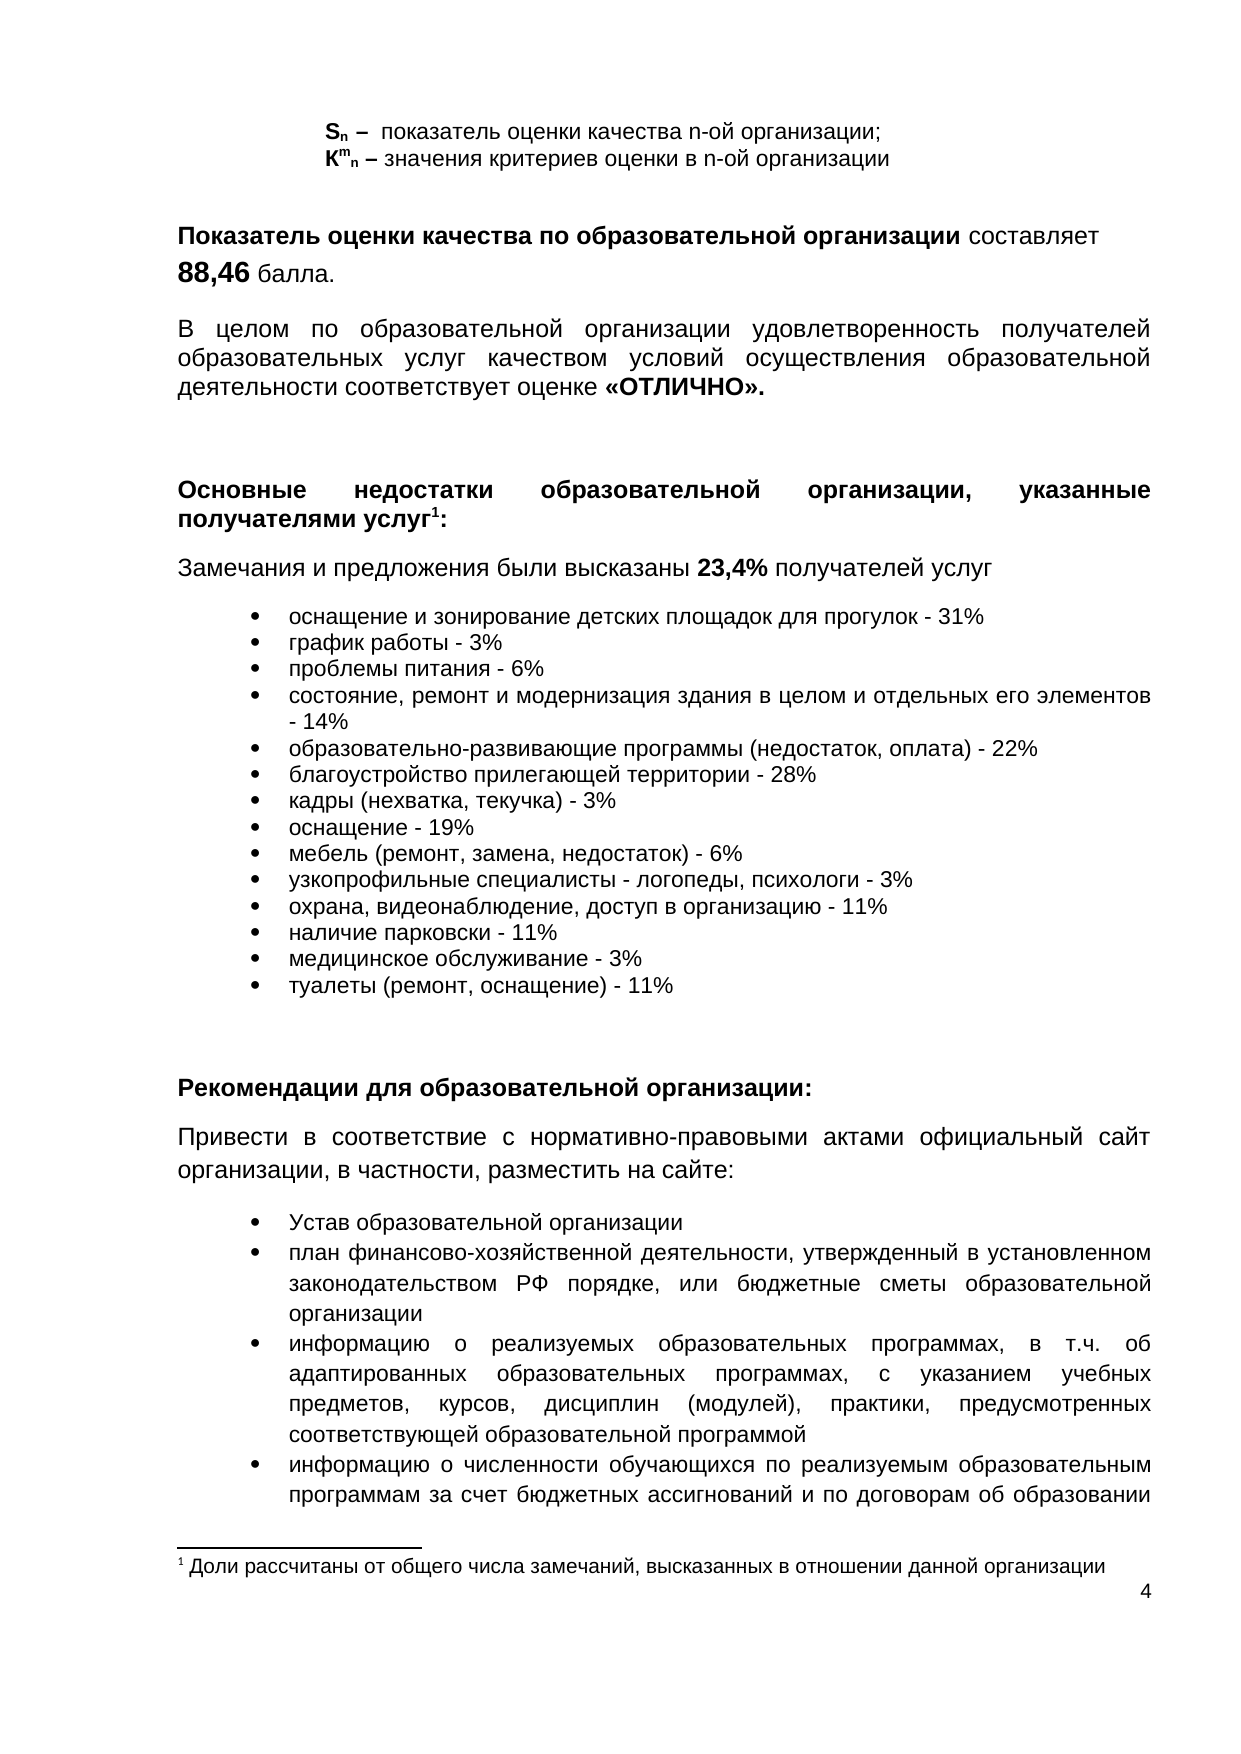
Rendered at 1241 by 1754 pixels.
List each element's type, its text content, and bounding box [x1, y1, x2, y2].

list медицинское обслуживание - 3% [251, 945, 1152, 972]
list охрана, видеонаблюдение, доступ в организацию - 11% [251, 893, 1152, 919]
text Замечания и предложения были высказаны 23,4% получателей услуг [177, 553, 1152, 582]
list оснащение и зонирование детских площадок для прогулок - 31% [251, 603, 1152, 629]
text Кmn – значения критериев оценки в n-ой организации [325, 144, 1152, 171]
list кадры (нехватка, текучка) - 3% [251, 787, 1152, 813]
list состояние, ремонт и модернизация здания в целом и отдельных его элементов - 14% [251, 682, 1152, 734]
list туалеты (ремонт, оснащение) - 11% [251, 972, 1152, 998]
text Sn – показатель оценки качества n-ой организации; [325, 118, 1152, 144]
list проблемы питания - 6% [251, 655, 1152, 682]
list образовательно-развивающие программы (недостаток, оплата) - 22% [251, 734, 1152, 761]
list узкопрофильные специалисты - логопеды, психологи - 3% [251, 866, 1152, 893]
list наличие парковски - 11% [251, 919, 1152, 945]
text Привести в соответствие с нормативно-правовыми актами официальный сайт организации, в частности, разместить на сайте: [177, 1122, 1152, 1184]
list оснащение - 19% [251, 813, 1152, 840]
text Рекомендации для образовательной организации: [177, 1073, 1152, 1101]
list благоустройство прилегающей территории - 28% [251, 761, 1152, 787]
list Устав образовательной организации [251, 1209, 1152, 1235]
list мебель (ремонт, замена, недостаток) - 6% [251, 840, 1152, 866]
list план финансово-хозяйственной деятельности, утвержденный в установленном законодательством РФ порядке, или бюджетные сметы образовательной организации [251, 1239, 1152, 1326]
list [251, 1451, 1152, 1507]
text Показатель оценки качества по образовательной организации составляет 88,46 балла. [177, 221, 1152, 288]
text В целом по образовательной организации удовлетворенность получателей образовательных услуг качеством условий осуществления образовательной деятельности соответствует оценке «ОТЛИЧНО». [177, 314, 1152, 400]
text Основные недостатки образовательной организации, указанные получателями услуг: [177, 475, 1152, 532]
list график работы - 3% [251, 629, 1152, 655]
list информацию о реализуемых образовательных программах, в т.ч. об адаптированных образовательных программах, с указанием учебных предметов, курсов, дисциплин (модулей), практики, предусмотренных соответствующей образовательной программой [251, 1330, 1152, 1447]
